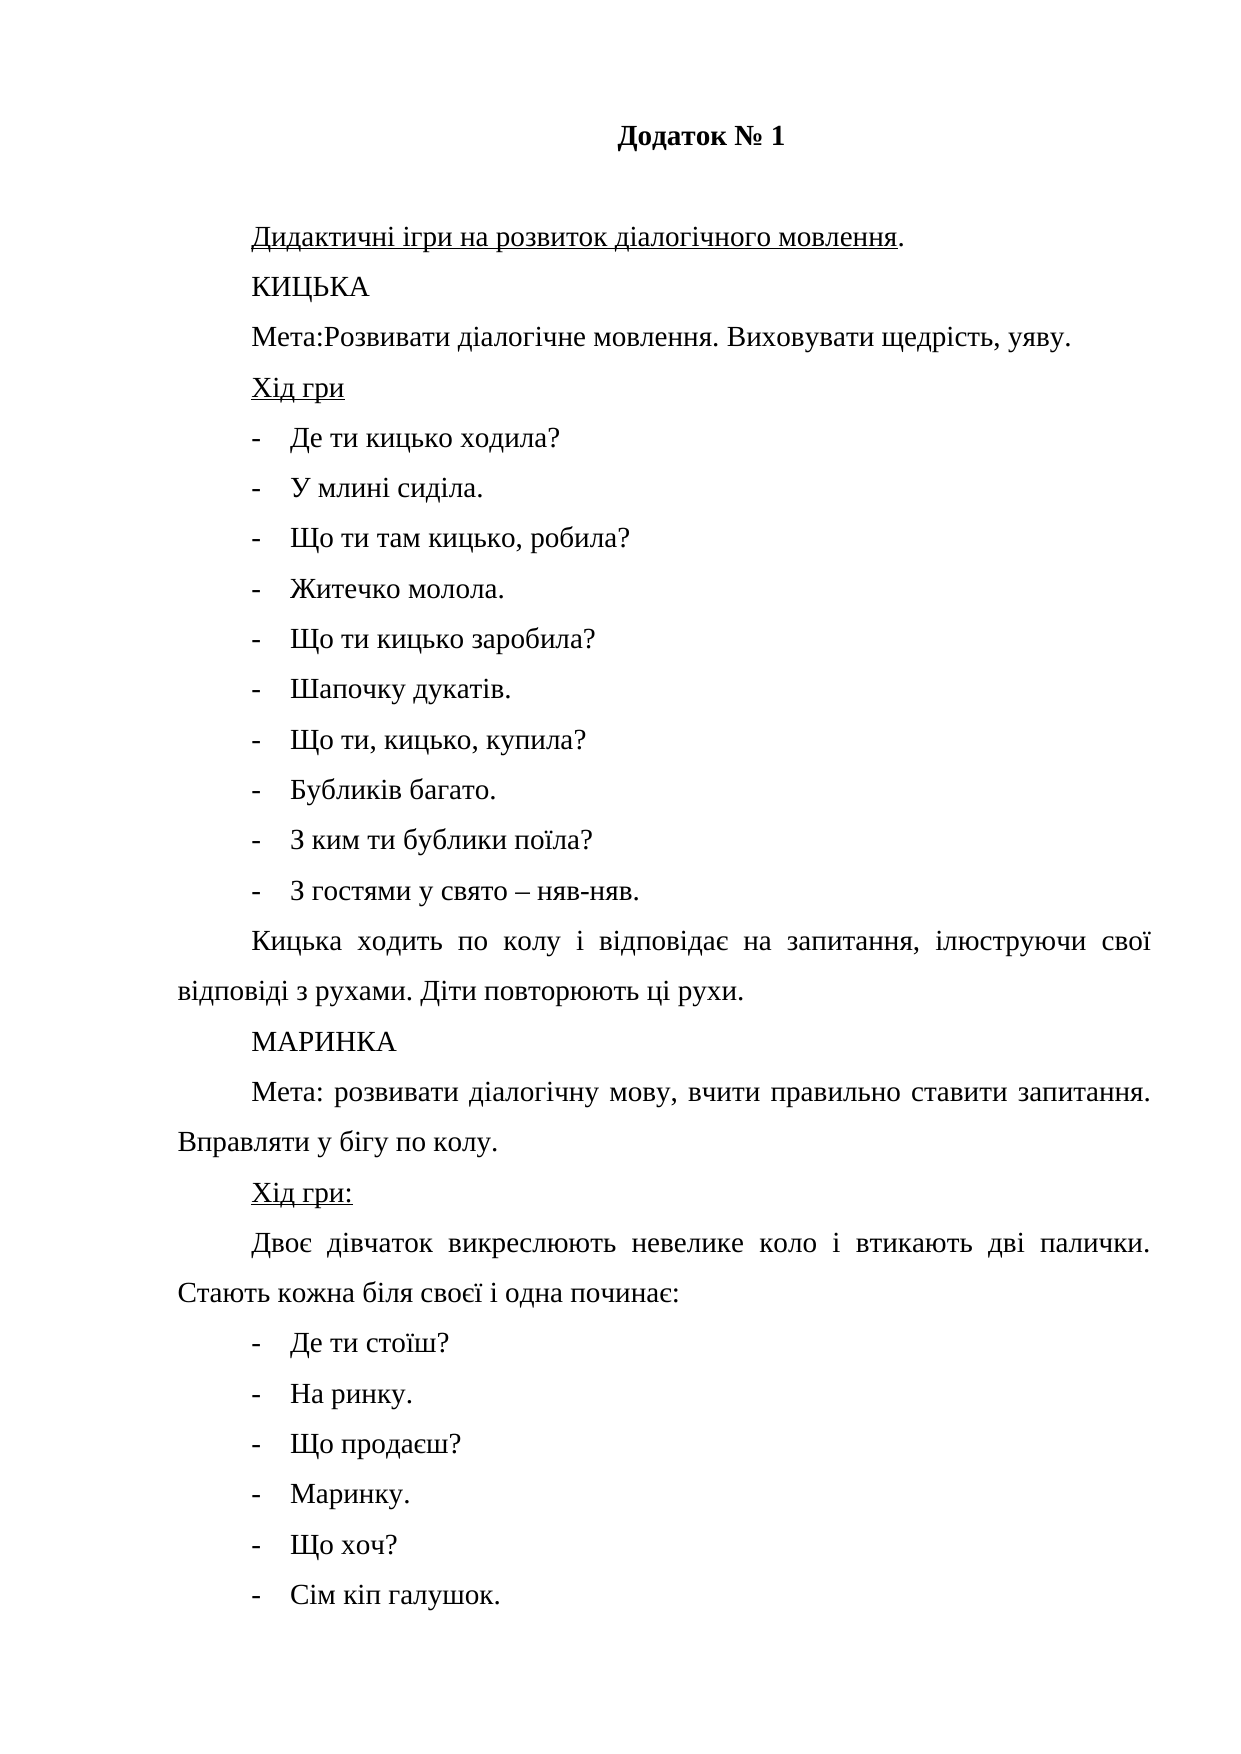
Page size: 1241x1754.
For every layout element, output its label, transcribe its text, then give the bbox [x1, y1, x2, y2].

list Що ти там кицько, робила? [177, 521, 1152, 554]
list Де ти стоїш? [177, 1326, 1152, 1359]
list Що продаєш? [177, 1426, 1152, 1460]
text Двоє дівчаток викреслюють невелике коло і втикають дві палички. Стають кожна біля своєї і одна починає: [177, 1225, 1152, 1309]
text Кицька ходить по колу і відповідає на запитання, ілюструючи свої відповіді з рухами. Діти повторюють ці рухи. [177, 923, 1152, 1007]
text Хід гри: [177, 1175, 1152, 1208]
list З ким ти бублики поїла? [177, 822, 1152, 856]
list Житечко молола. [177, 571, 1152, 604]
list Де ти кицько ходила? [177, 420, 1152, 453]
text Мета:Розвивати діалогічне мовлення. Виховувати щедрість, уяву. [177, 319, 1152, 353]
text Мета: розвивати діалогічну мову, вчити правильно ставити запитання. Вправляти у бігу по колу. [177, 1074, 1152, 1158]
list Бубликів багато. [177, 772, 1152, 806]
text КИЦЬКА [177, 269, 1152, 303]
list На ринку. [177, 1376, 1152, 1409]
list У млині сиділа. [177, 470, 1152, 504]
text Хід гри [177, 370, 1152, 403]
text Дидактичні ігри на розвиток діалогічного мовлення. [177, 219, 1152, 252]
list Сім кіп галушок. [177, 1577, 1152, 1611]
text МАРИНКА [177, 1024, 1152, 1057]
text Додаток № 1 [177, 118, 1152, 152]
list З гостями у свято – няв-няв. [177, 873, 1152, 906]
list Що хоч? [177, 1527, 1152, 1560]
list Шапочку дукатів. [177, 672, 1152, 705]
list Маринку. [177, 1477, 1152, 1510]
list Що ти кицько заробила? [177, 621, 1152, 655]
list Що ти, кицько, купила? [177, 722, 1152, 755]
